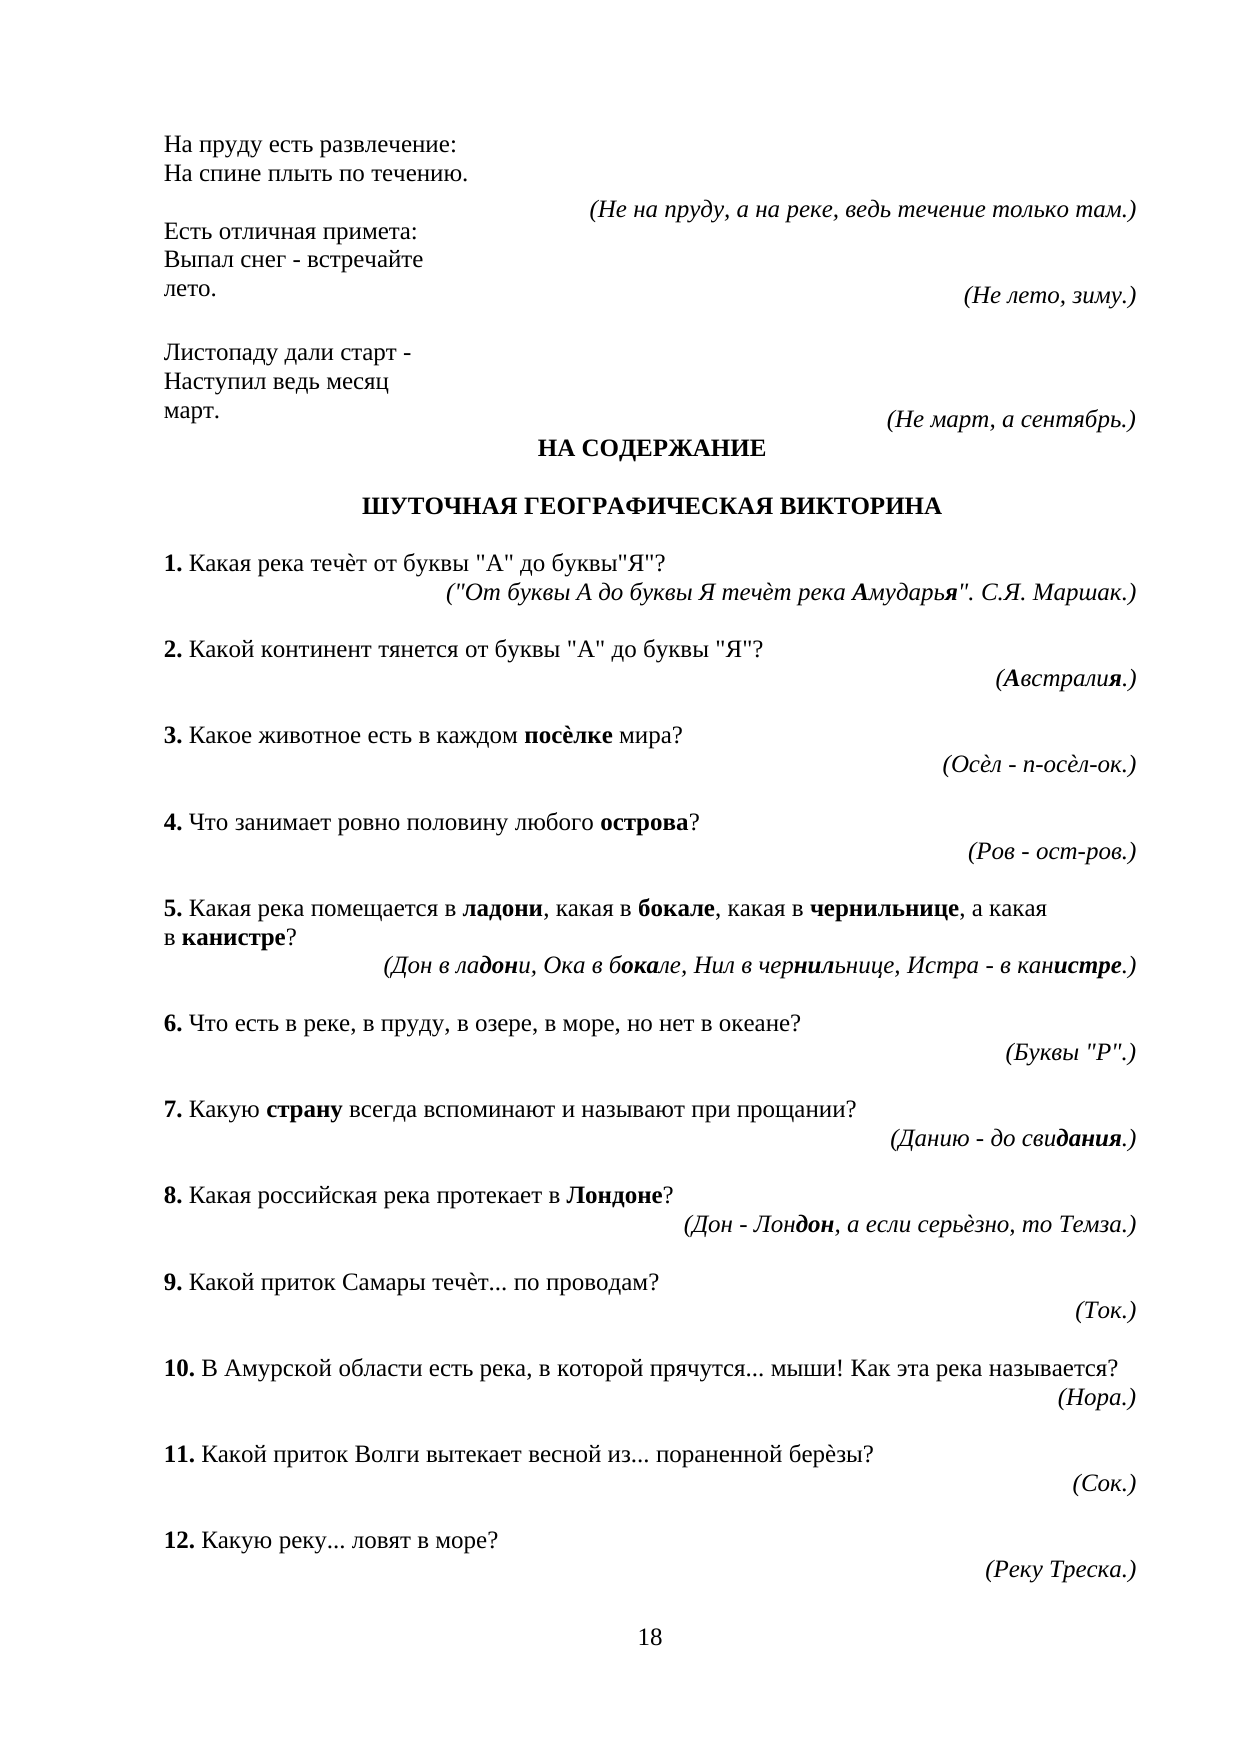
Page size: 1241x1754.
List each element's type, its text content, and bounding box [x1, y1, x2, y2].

list Какой приток Волги вытекает весной из... пораненной берѐзы? [163, 1439, 1176, 1468]
text (Сок.) [1072, 1468, 1176, 1497]
text Есть отличная примета: [163, 216, 482, 244]
text (Не на пруду, а на реке, ведь течение только там.) [488, 194, 1136, 222]
text (Буквы "Р".) [1005, 1037, 1176, 1065]
text (Дон в ладони, Ока в бокале, Нил в чернильнице, Истра - в канистре.) [383, 950, 1176, 979]
text На пруду есть развлечение: На спине плыть по течению. [163, 129, 469, 187]
text (Нора.) [1058, 1382, 1176, 1411]
text (Ток.) [1075, 1296, 1176, 1324]
list Какое животное есть в каждом посѐлке мира? [163, 721, 1176, 749]
text (Не март, а сентябрь.) [887, 404, 1176, 433]
text (Дон - Лондон, а если серьѐзно, то Темза.) [684, 1209, 1176, 1238]
text (Австралия.) [995, 663, 1176, 692]
list Какая река течѐт от буквы "А" до буквы"Я"? [163, 548, 1176, 577]
list Какая российская река протекает в Лондоне? [163, 1181, 1176, 1209]
subtitle ШУТОЧНАЯ ГЕОГРАФИЧЕСКАЯ ВИКТОРИНА [362, 491, 1176, 520]
list Что занимает ровно половину любого острова? [163, 807, 1176, 836]
text (Не лето, зиму.) [488, 280, 1136, 309]
text (Данию - до свидания.) [890, 1123, 1176, 1152]
list Какая река помещается в ладони, какая в бокале, какая в чернильнице, а какая в канистре? [163, 893, 1047, 950]
list Какой приток Самары течѐт... по проводам? [163, 1267, 1176, 1296]
list Какую страну всегда вспоминают и называют при прощании? [163, 1094, 1176, 1123]
text Выпал снег - встречайте лето. [163, 244, 482, 302]
list Какой континент тянется от буквы "А" до буквы "Я"? [163, 634, 1176, 663]
text (Реку Треска.) [985, 1554, 1176, 1583]
text ("От буквы А до буквы Я течѐт река Амударья". С.Я. Маршак.) [446, 577, 1176, 606]
list В Амурской области есть река, в которой прячутся... мыши! Как эта река называется? [163, 1353, 1176, 1382]
list Какую реку... ловят в море? [163, 1526, 1176, 1554]
text (Ров - ост-ров.) [968, 836, 1176, 864]
subtitle НА СОДЕРЖАНИЕ [538, 433, 771, 462]
text (Осѐл - п-осѐл-ок.) [942, 749, 1176, 778]
text Листопаду дали старт - Наступил ведь месяц март. [163, 337, 452, 424]
list Что есть в реке, в пруду, в озере, в море, но нет в океане? [163, 1008, 1176, 1037]
